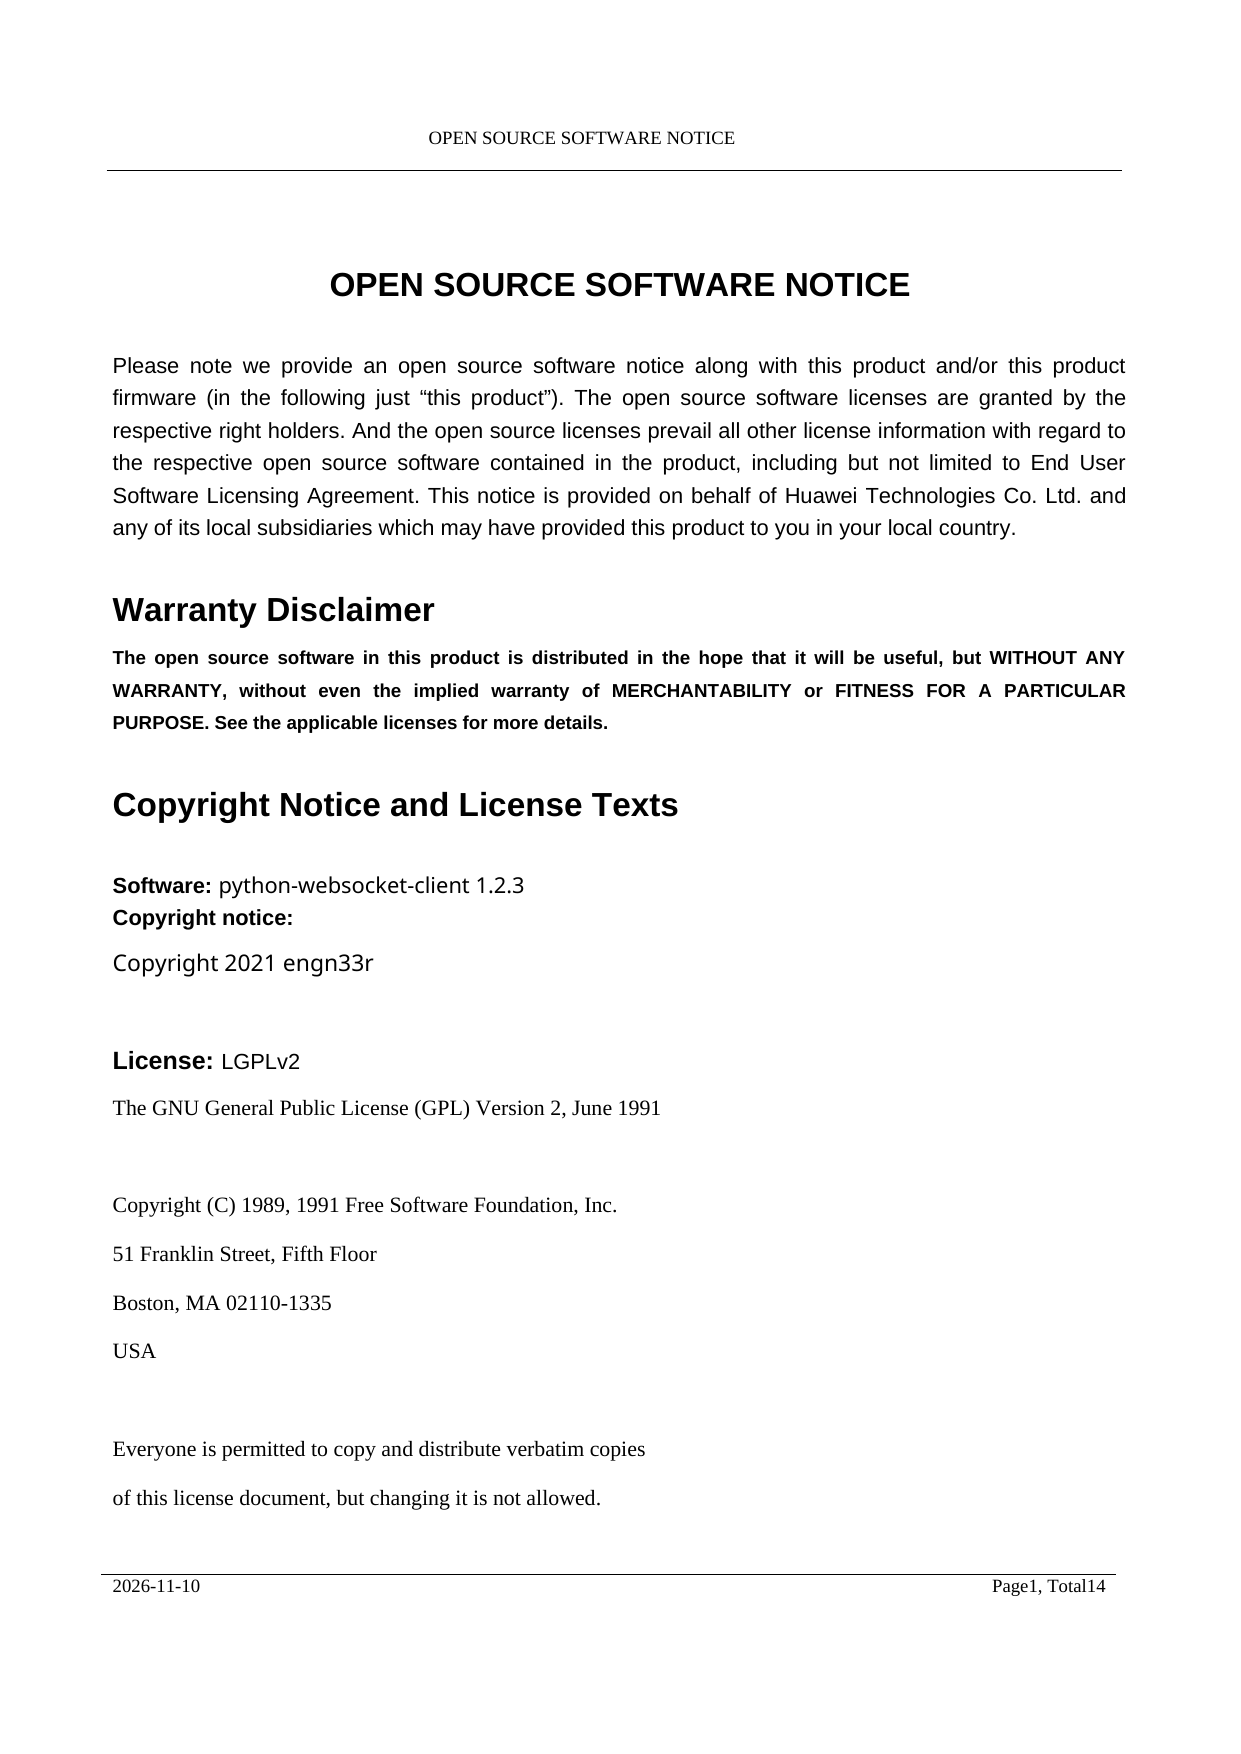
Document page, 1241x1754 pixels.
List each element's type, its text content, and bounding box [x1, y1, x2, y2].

text Warranty Disclaimer [112, 576, 1128, 641]
text OPEN SOURCE SOFTWARE NOTICE [112, 251, 1128, 316]
text Please note we provide an open source software notice along with this product and/or this product firmware (in the following just “this product”). The open source software licenses are granted by the respective right holders. And the open source licenses prevail all other license information with regard to the respective open source software contained in the product, including but not limited to End User Software Licensing Agreement. This notice is provided on behalf of Huawei Technologies Co. Ltd. and any of its local subsidiaries which may have provided this product to you in your local country. [112, 349, 1128, 544]
text Software: python-websocket-client 1.2.3 [112, 869, 1128, 901]
text The open source software in this product is distributed in the hope that it will be useful, but WITHOUT ANY WARRANTY, without even the implied warranty of MERCHANTABILITY or FITNESS FOR A PARTICULAR PURPOSE. See the applicable licenses for more details. [112, 641, 1128, 739]
text Copyright 2021 engn33r [112, 947, 1128, 1028]
text License: LGPLv2 [112, 1044, 1128, 1077]
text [112, 1091, 1128, 1513]
text Copyright Notice and License Texts [112, 771, 1128, 836]
text Copyright notice: [112, 901, 1128, 934]
